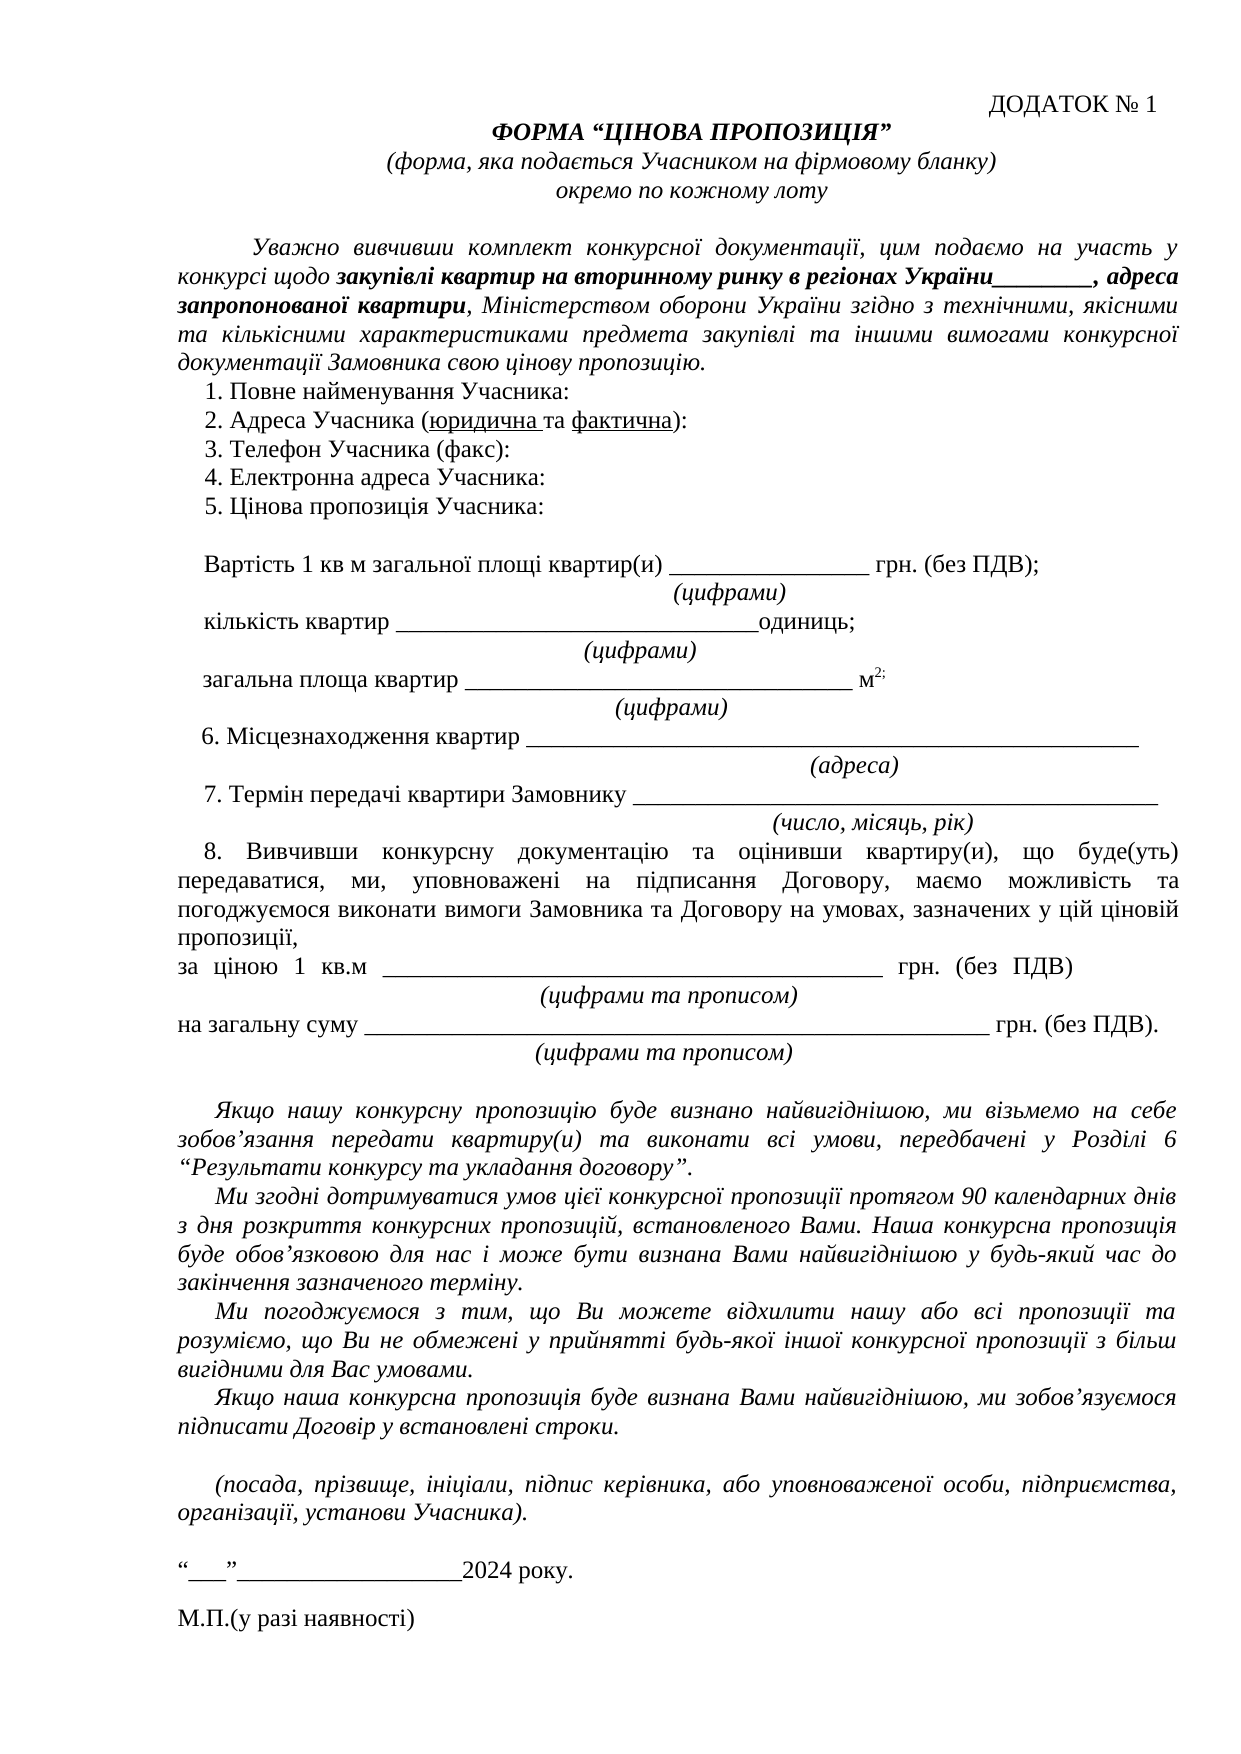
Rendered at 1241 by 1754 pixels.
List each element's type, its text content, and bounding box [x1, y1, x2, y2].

text (число, місяць, рік) [177, 807, 1180, 836]
text Ми згодні дотримуватися умов цієї конкурсної пропозиції протягом 90 календарних днів з дня розкриття конкурсних пропозицій, встановленого Вами. Наша конкурсна пропозиція буде обов’язковою для нас і може бути визнана Вами найвигіднішою у будь-який час до закінчення зазначеного терміну. [177, 1181, 1180, 1296]
text кількість квартир _____________________________одиниць; [177, 606, 1180, 635]
text 3. Телефон Учасника (факс): [177, 434, 1180, 462]
text (посада, прізвище, ініціали, підпис керівника, або уповноваженої особи, підприємства, організації, установи Учасника). [177, 1469, 1180, 1526]
text М.П.(у разі наявності) [177, 1603, 1181, 1632]
text ФОРМА “ЦІНОВА ПРОПОЗИЦІЯ” [177, 117, 1181, 146]
text Якщо наша конкурсна пропозиція буде визнана Вами найвигіднішою, ми зобов’язуємося підписати Договір у встановлені строки. [177, 1382, 1180, 1440]
text окремо по кожному лоту [177, 175, 1181, 204]
text 8. Вивчивши конкурсну документацію та оцінивши квартиру(и), що буде(уть) передаватися, ми, уповноважені на підписання Договору, маємо можливість та погоджуємося виконати вимоги Замовника та Договору на умовах, зазначених у цій ціновій пропозиції, за ціною 1 кв.м ________________________________________ грн. (без ПДВ) (цифрами та прописом) [177, 836, 1180, 1009]
text (цифрами) [177, 635, 1180, 664]
text 2. Адреса Учасника (юридична та фактична): [177, 405, 1180, 434]
text на загальну суму __________________________________________________ грн. (без ПДВ). [177, 1009, 1180, 1037]
text 1. Повне найменування Учасника: [177, 376, 1180, 405]
text 5. Цінова пропозиція Учасника: [177, 491, 1180, 520]
text (адреса) [177, 750, 1180, 779]
text (цифрами) [177, 577, 1180, 606]
text (форма, яка подається Учасником на фірмовому бланку) [177, 146, 1181, 175]
text ДОДАТОК № 1 [915, 89, 1181, 117]
text Уважно вивчивши комплект конкурсної документації, цим подаємо на участь у конкурсі щодо закупівлі квартир на вторинному ринку в регіонах України________, адреса запропонованої квартири, Міністерством оборони України згідно з технічними, якісними та кількісними характеристиками предмета закупівлі та іншими вимогами конкурсної документації Замовника свою цінову пропозицію. [177, 232, 1181, 376]
text Якщо нашу конкурсну пропозицію буде визнано найвигіднішою, ми візьмемо на себе зобов’язання передати квартиру(и) та виконати всі умови, передбачені у Розділі 6 “Результати конкурсу та укладання договору”. [177, 1095, 1180, 1181]
text Вартість 1 кв м загальної площі квартир(и) ________________ грн. (без ПДВ); [177, 549, 1180, 577]
text “___”__________________2024 року. [177, 1555, 1181, 1584]
text Ми погоджуємося з тим, що Ви можете відхилити нашу або всі пропозиції та розуміємо, що Ви не обмежені у прийнятті будь-якої іншої конкурсної пропозиції з більш вигідними для Вас умовами. [177, 1296, 1180, 1382]
text 7. Термін передачі квартири Замовнику __________________________________________ [177, 779, 1180, 807]
text 4. Електронна адреса Учасника: [177, 462, 1180, 491]
text загальна площа квартир _______________________________ м2; [177, 664, 1180, 692]
text (цифрами) [177, 692, 1180, 721]
text 6. Місцезнаходження квартир _________________________________________________ [177, 721, 1180, 750]
text (цифрами та прописом) [177, 1037, 1180, 1066]
